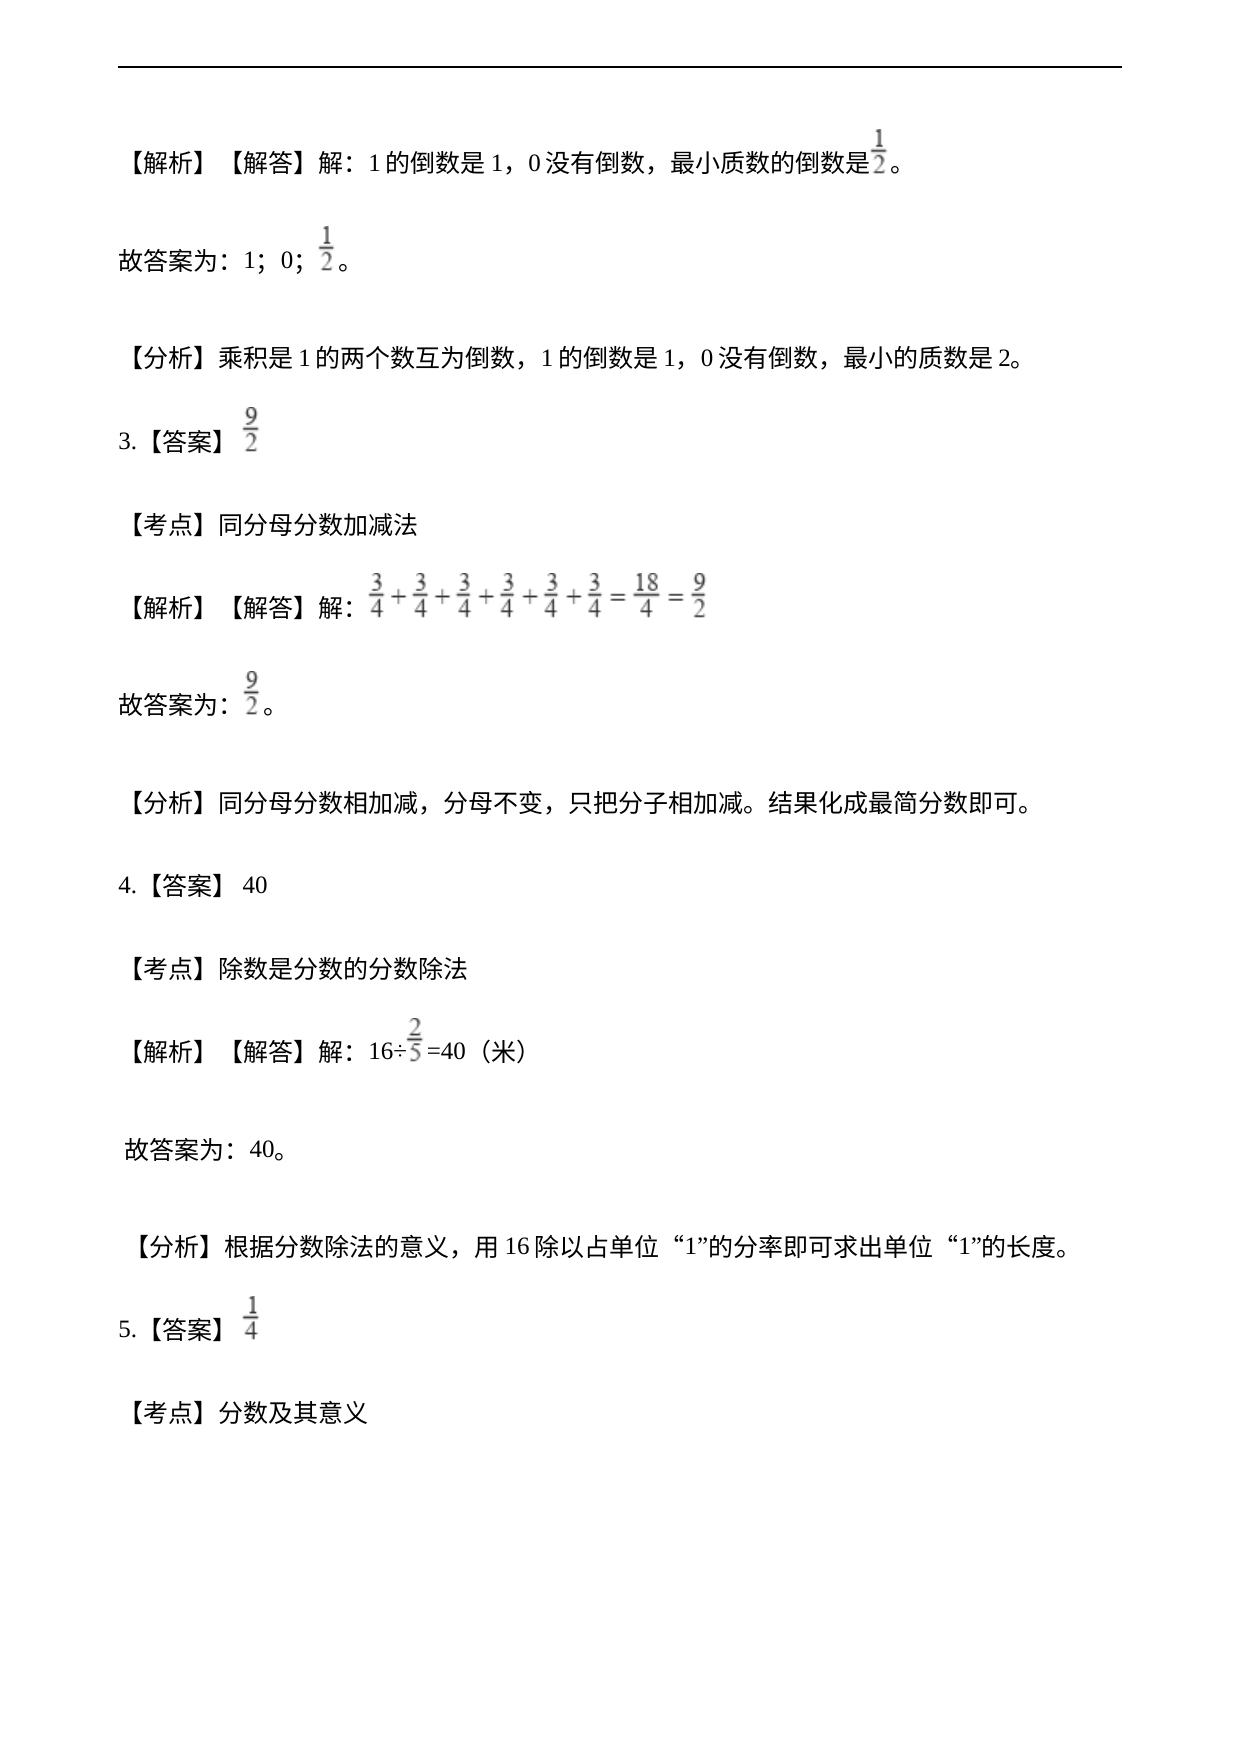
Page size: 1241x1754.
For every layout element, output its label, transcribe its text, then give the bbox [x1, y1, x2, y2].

picture [318, 226, 338, 272]
text 【考点】分数及其意义 [118, 1379, 1122, 1444]
text 【解析】【解答】解： 故答案为：。 【分析】同分母分数相加减，分母不变，只把分子相加减。结果化成最简分数即可。 [118, 574, 1122, 834]
text 【考点】除数是分数的分数除法 [118, 935, 1122, 1000]
picture [870, 129, 891, 175]
picture [406, 1018, 427, 1063]
picture [368, 573, 711, 619]
picture [242, 1296, 263, 1341]
text 【解析】【解答】解：1的倒数是1，0没有倒数，最小质数的倒数是。 故答案为：1；0；。 【分析】乘积是1的两个数互为倒数，1的倒数是1，0没有倒数，最小的质数是2。 [118, 129, 1122, 389]
text 【考点】同分母分数加减法 [118, 491, 1122, 556]
text 4.【答案】 40 [118, 852, 1122, 917]
picture [243, 671, 263, 716]
text 【解析】【解答】解：16÷=40（米） 故答案为：40。 【分析】根据分数除法的意义，用16除以占单位“1”的分率即可求出单位“1”的长度。 [118, 1018, 1122, 1278]
picture [242, 407, 263, 453]
text 3.【答案】 [118, 408, 1122, 473]
text 5.【答案】 [118, 1296, 1122, 1361]
